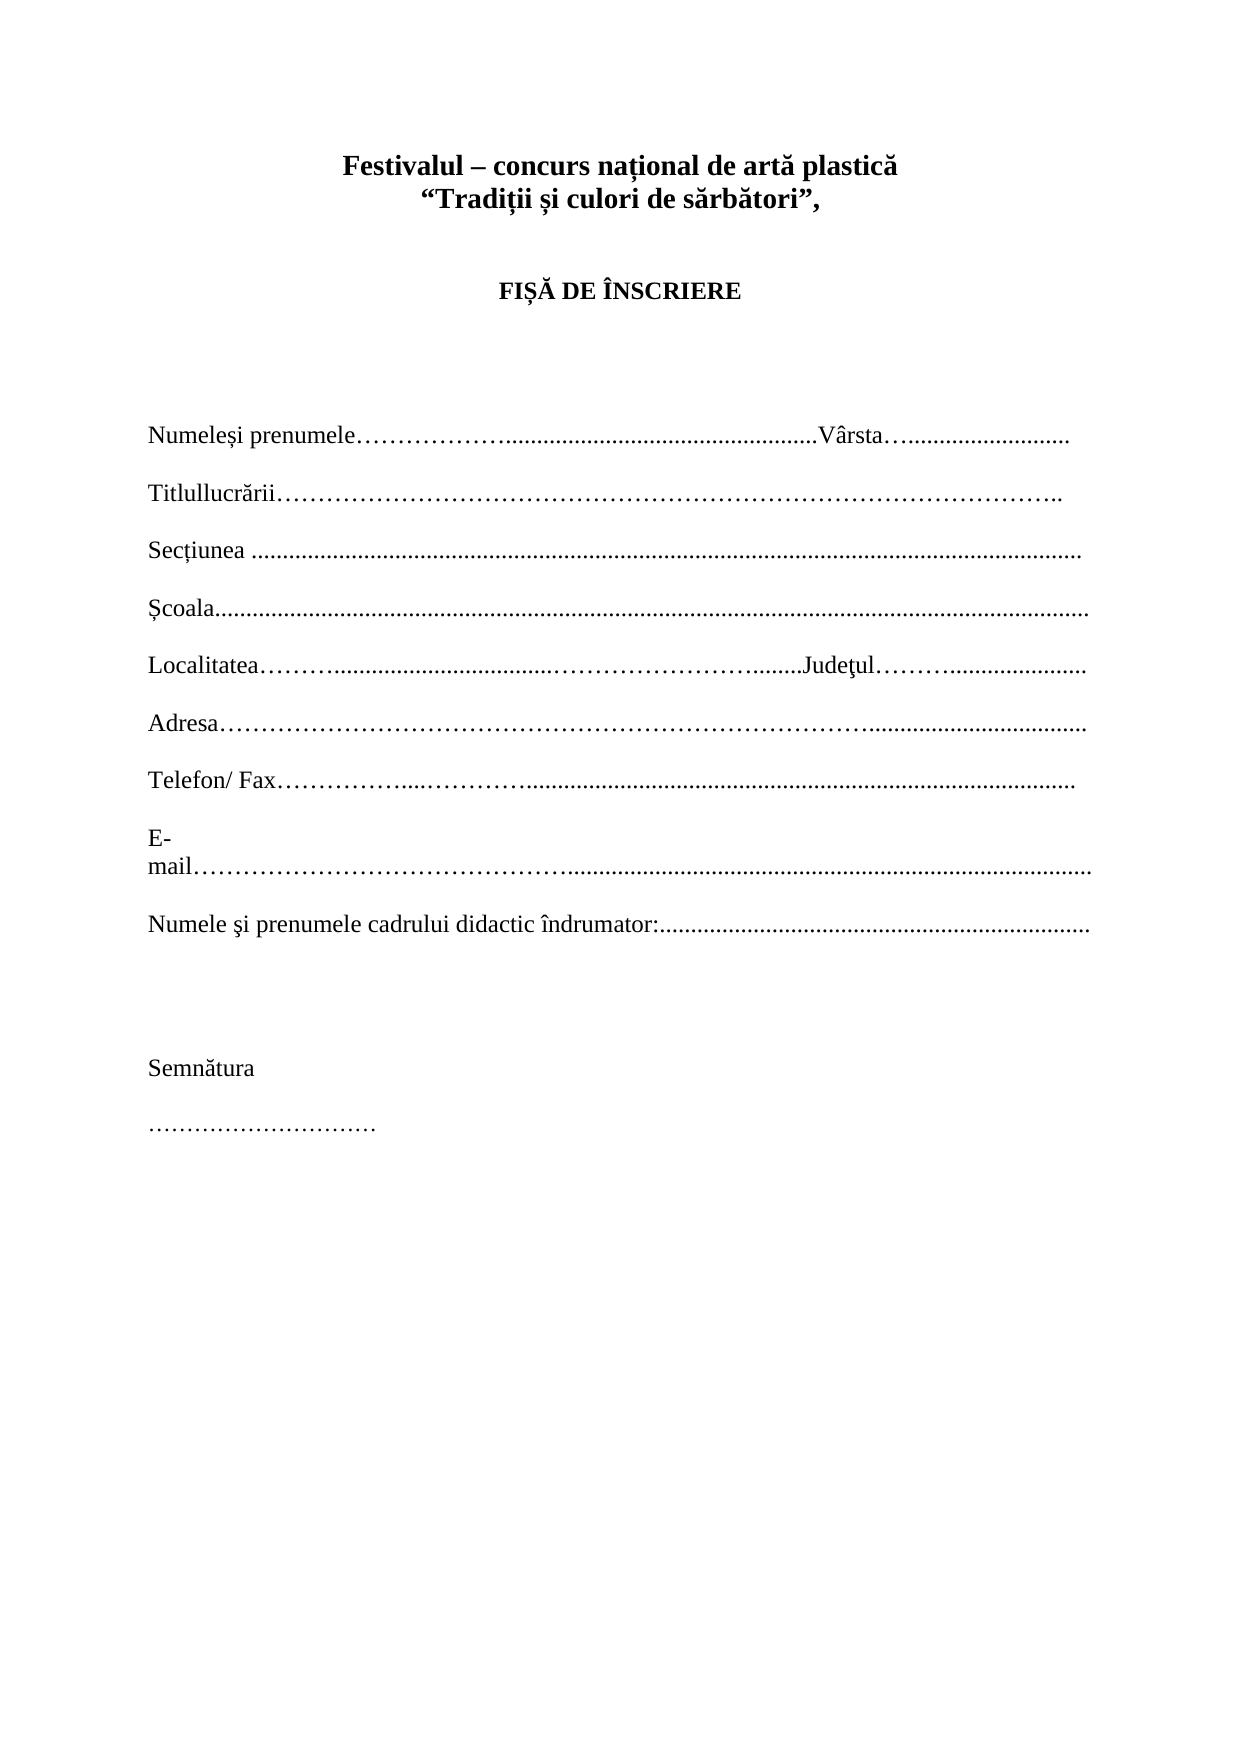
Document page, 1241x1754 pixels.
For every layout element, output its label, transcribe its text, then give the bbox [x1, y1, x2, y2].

text Adresa……………………………………………………………………................................... [148, 708, 1093, 736]
text Telefon/ Fax……………....…………........................................................................................ [148, 765, 1093, 794]
text Numeleși prenumele………………..................................................Vârsta….......................... [148, 420, 1093, 449]
text “Tradiții și culori de sărbători”, [148, 181, 1093, 215]
text Localitatea………...................................……………………........Judeţul………...................... [148, 650, 1093, 679]
text Titlullucrării………………………………………………………………………………….. [148, 478, 1093, 506]
text ………………………… [148, 1110, 1093, 1137]
text Secțiunea ..................................................................................................................................... [148, 535, 1093, 564]
text Semnătura [148, 1053, 1093, 1081]
text Școala............................................................................................................................................ [148, 593, 1093, 621]
text E-mail……………………………………….................................................................................... [148, 823, 1093, 880]
text Festivalul – concurs național de artă plastică [148, 148, 1093, 181]
text FIȘĂ DE ÎNSCRIERE [148, 276, 1093, 305]
text Numele şi prenumele cadrului didactic îndrumator:..................................................................... [148, 909, 1093, 938]
